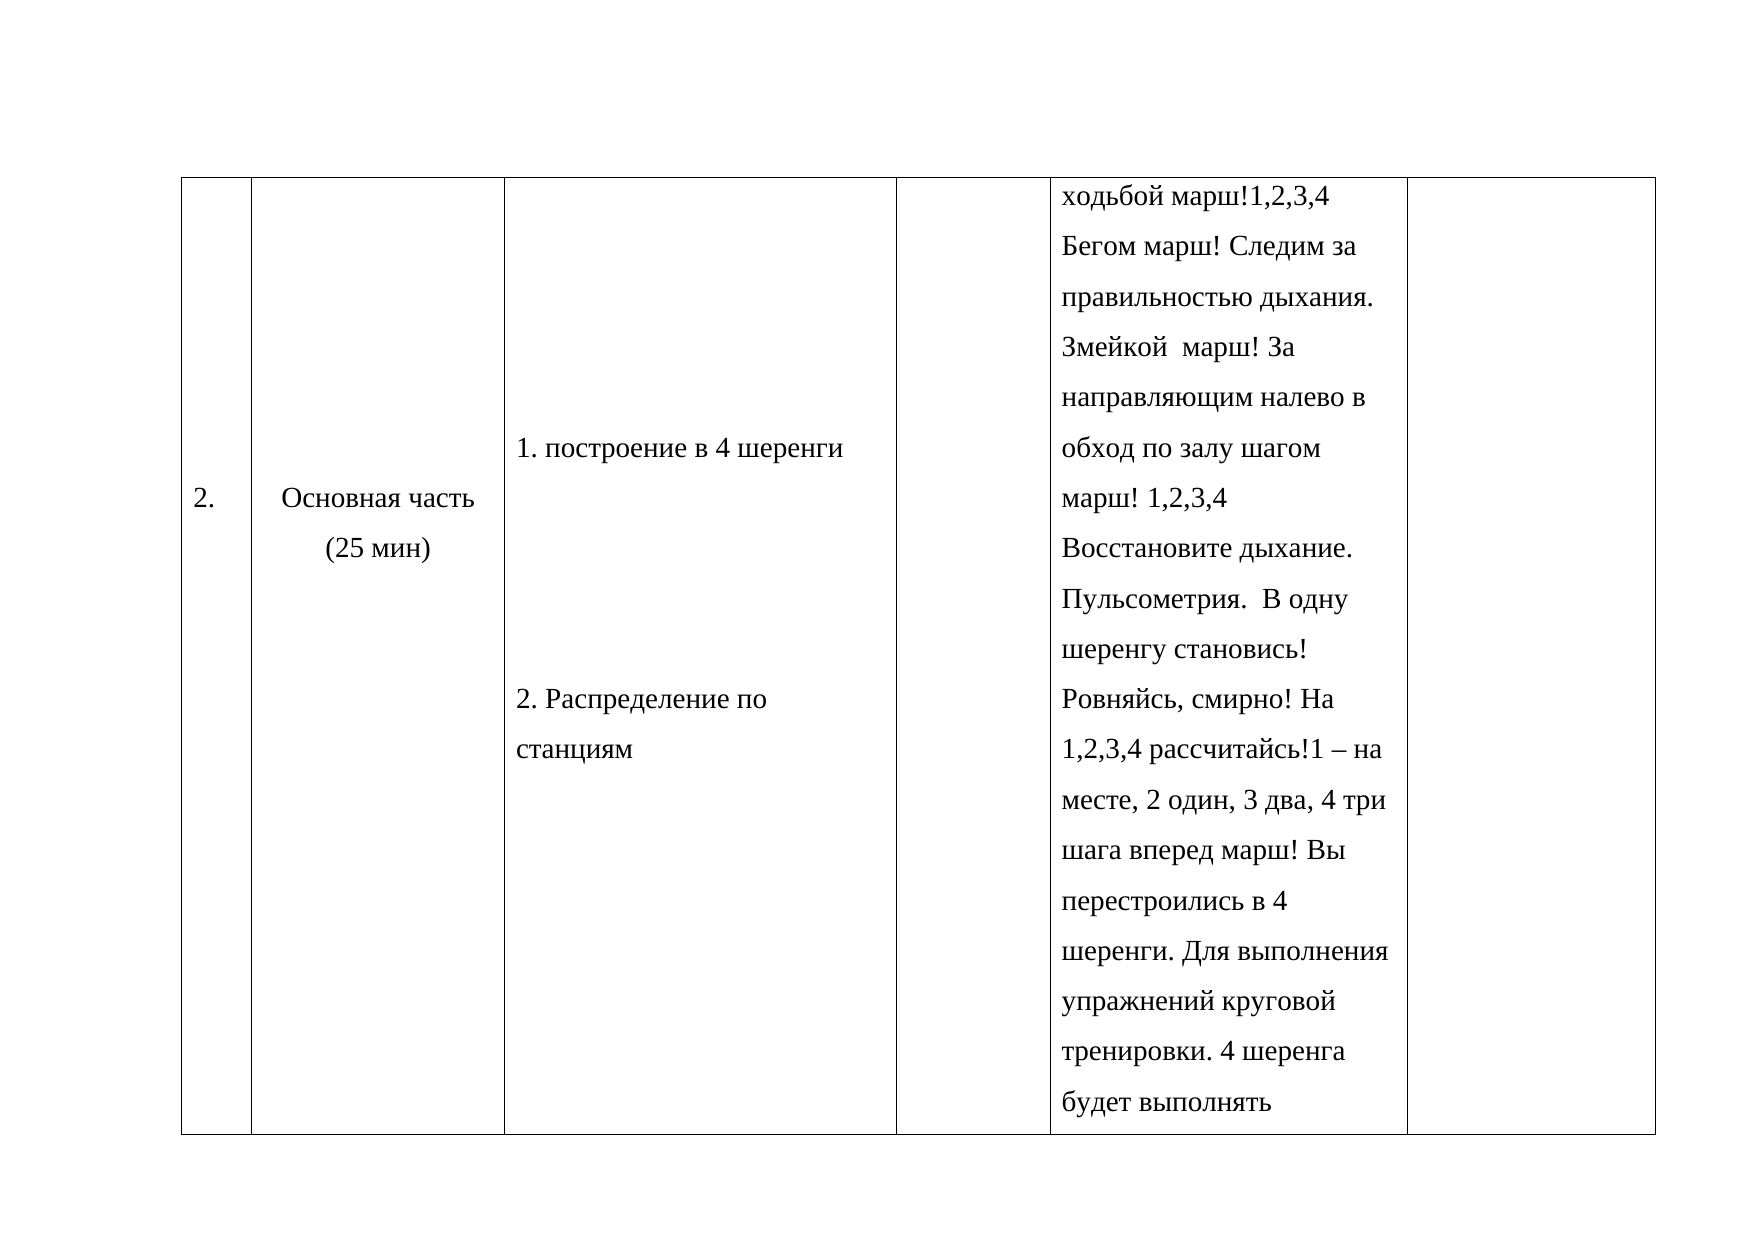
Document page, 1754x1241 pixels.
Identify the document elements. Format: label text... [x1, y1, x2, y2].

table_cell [252, 178, 504, 1134]
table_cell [1408, 178, 1655, 1134]
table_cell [505, 178, 896, 1134]
table_cell 1. 2. [182, 178, 251, 1134]
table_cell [897, 178, 1050, 1134]
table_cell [1051, 178, 1407, 1134]
